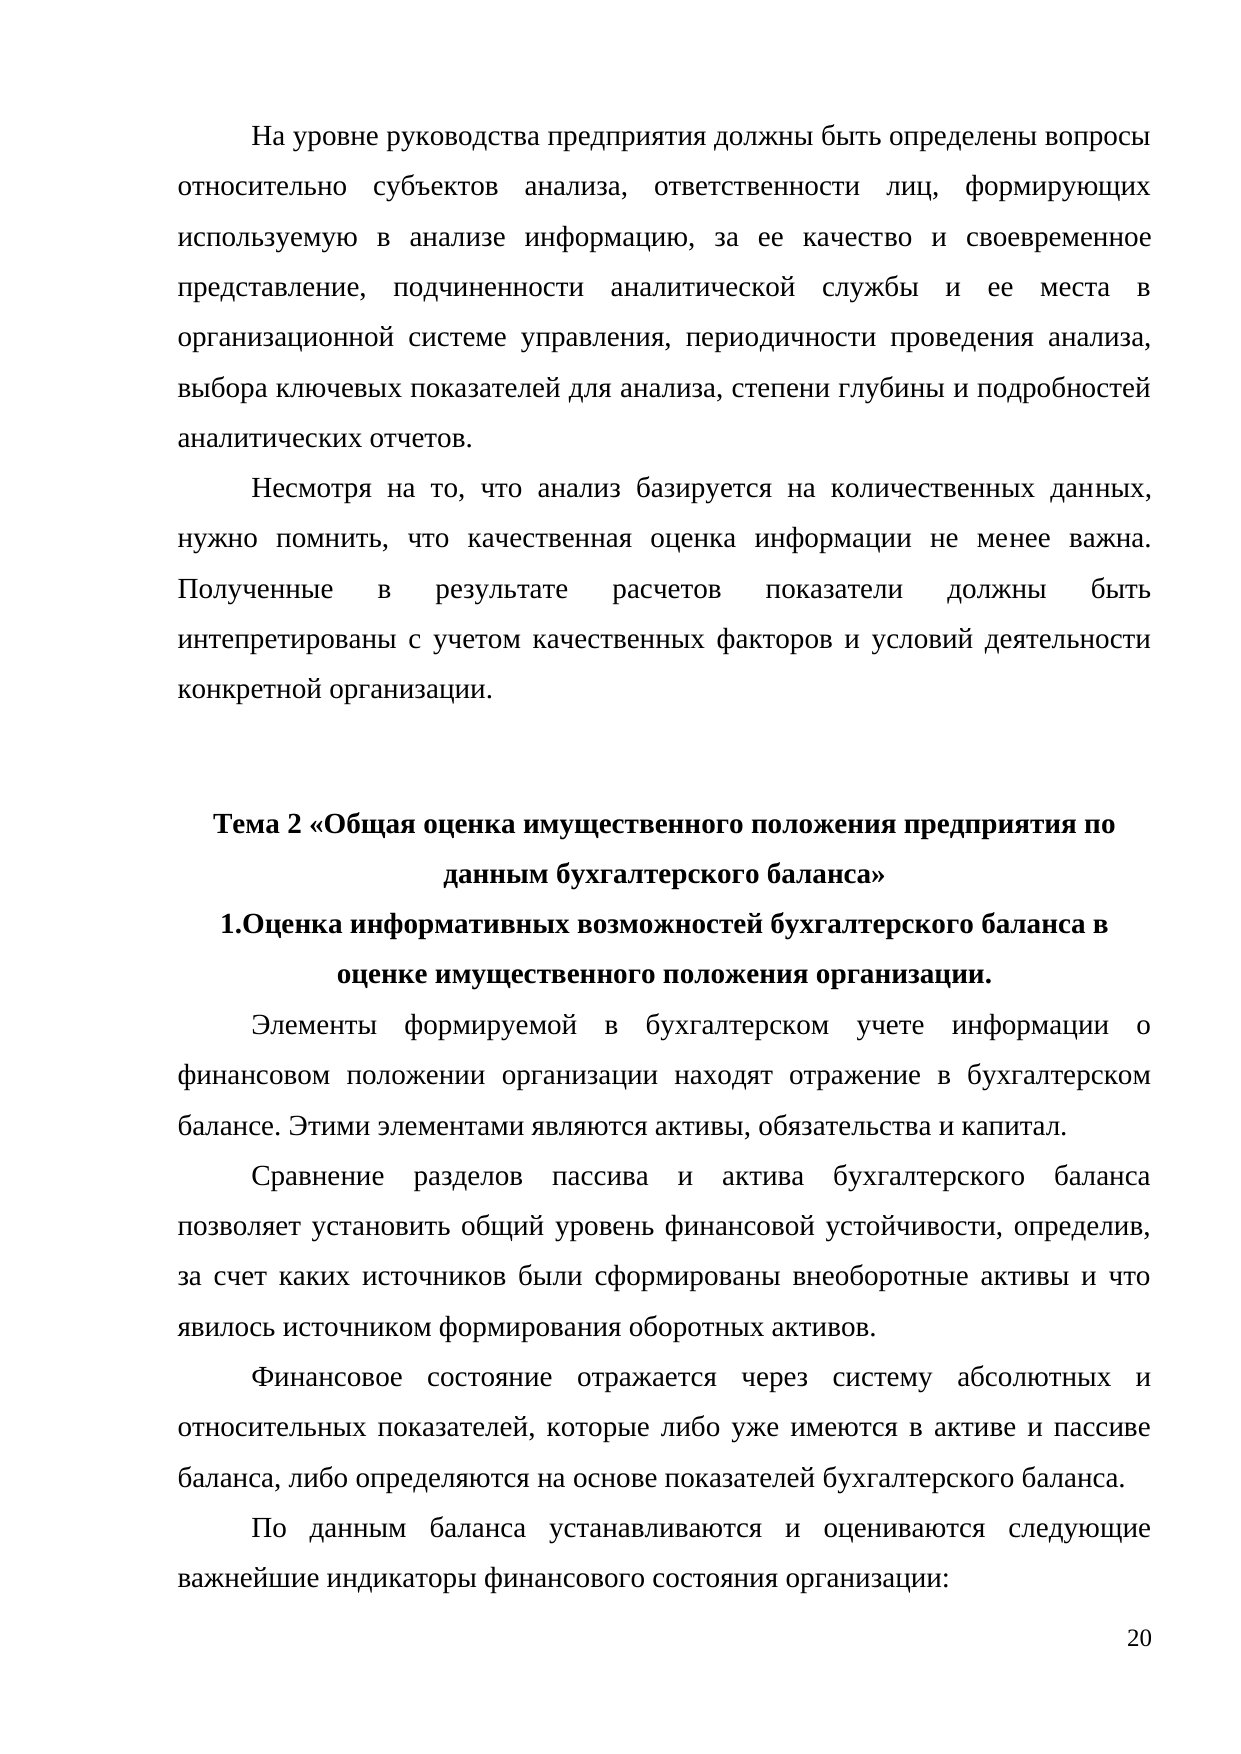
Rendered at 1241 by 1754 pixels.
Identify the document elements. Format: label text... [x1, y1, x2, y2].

text Сравнение разделов пассива и актива бухгалтерского баланса позволяет установить общий уровень финансовой устойчивости, определив, за счет каких источников были сформированы внеоборотные активы и что явилось источником формирования оборотных активов. [177, 1158, 1152, 1342]
text Элементы формируемой в бухгалтерском учете информации о финансовом положении организации находят отражение в бухгалтерском балансе. Этими элементами являются активы, обязательства и капитал. [177, 1007, 1152, 1141]
text Финансовое состояние отражается через систему абсолютных и относительных показателей, которые либо уже имеются в активе и пассиве баланса, либо определяются на основе показателей бухгалтерского баланса. [177, 1359, 1152, 1493]
text На уровне руководства предприятия должны быть определены вопросы относительно субъектов анализа, ответственности лиц, формирующих используемую в анализе информацию, за ее качество и своевременное представление, подчиненности аналитической службы и ее места в организационной системе управления, периодичности проведения анализа, выбора ключевых показателей для анализа, степени глубины и подробностей аналитических отчетов. [177, 118, 1152, 453]
text По данным баланса устанавливаются и оцениваются следующие важнейшие индикаторы финансового состояния организации: [177, 1510, 1152, 1594]
text 1.Оценка информативных возможностей бухгалтерского баланса в оценке имущественного положения организации. [177, 906, 1152, 990]
text Тема 2 «Общая оценка имущественного положения предприятия по данным бухгалтерского баланса» [177, 806, 1152, 889]
text Несмотря на то, что анализ базируется на количественных данных, нужно помнить, что качественная оценка информации не менее важна. Полученные в результате расчетов показатели должны быть интепретированы с учетом качественных факторов и условий деятельности конкретной организации. [177, 470, 1152, 705]
